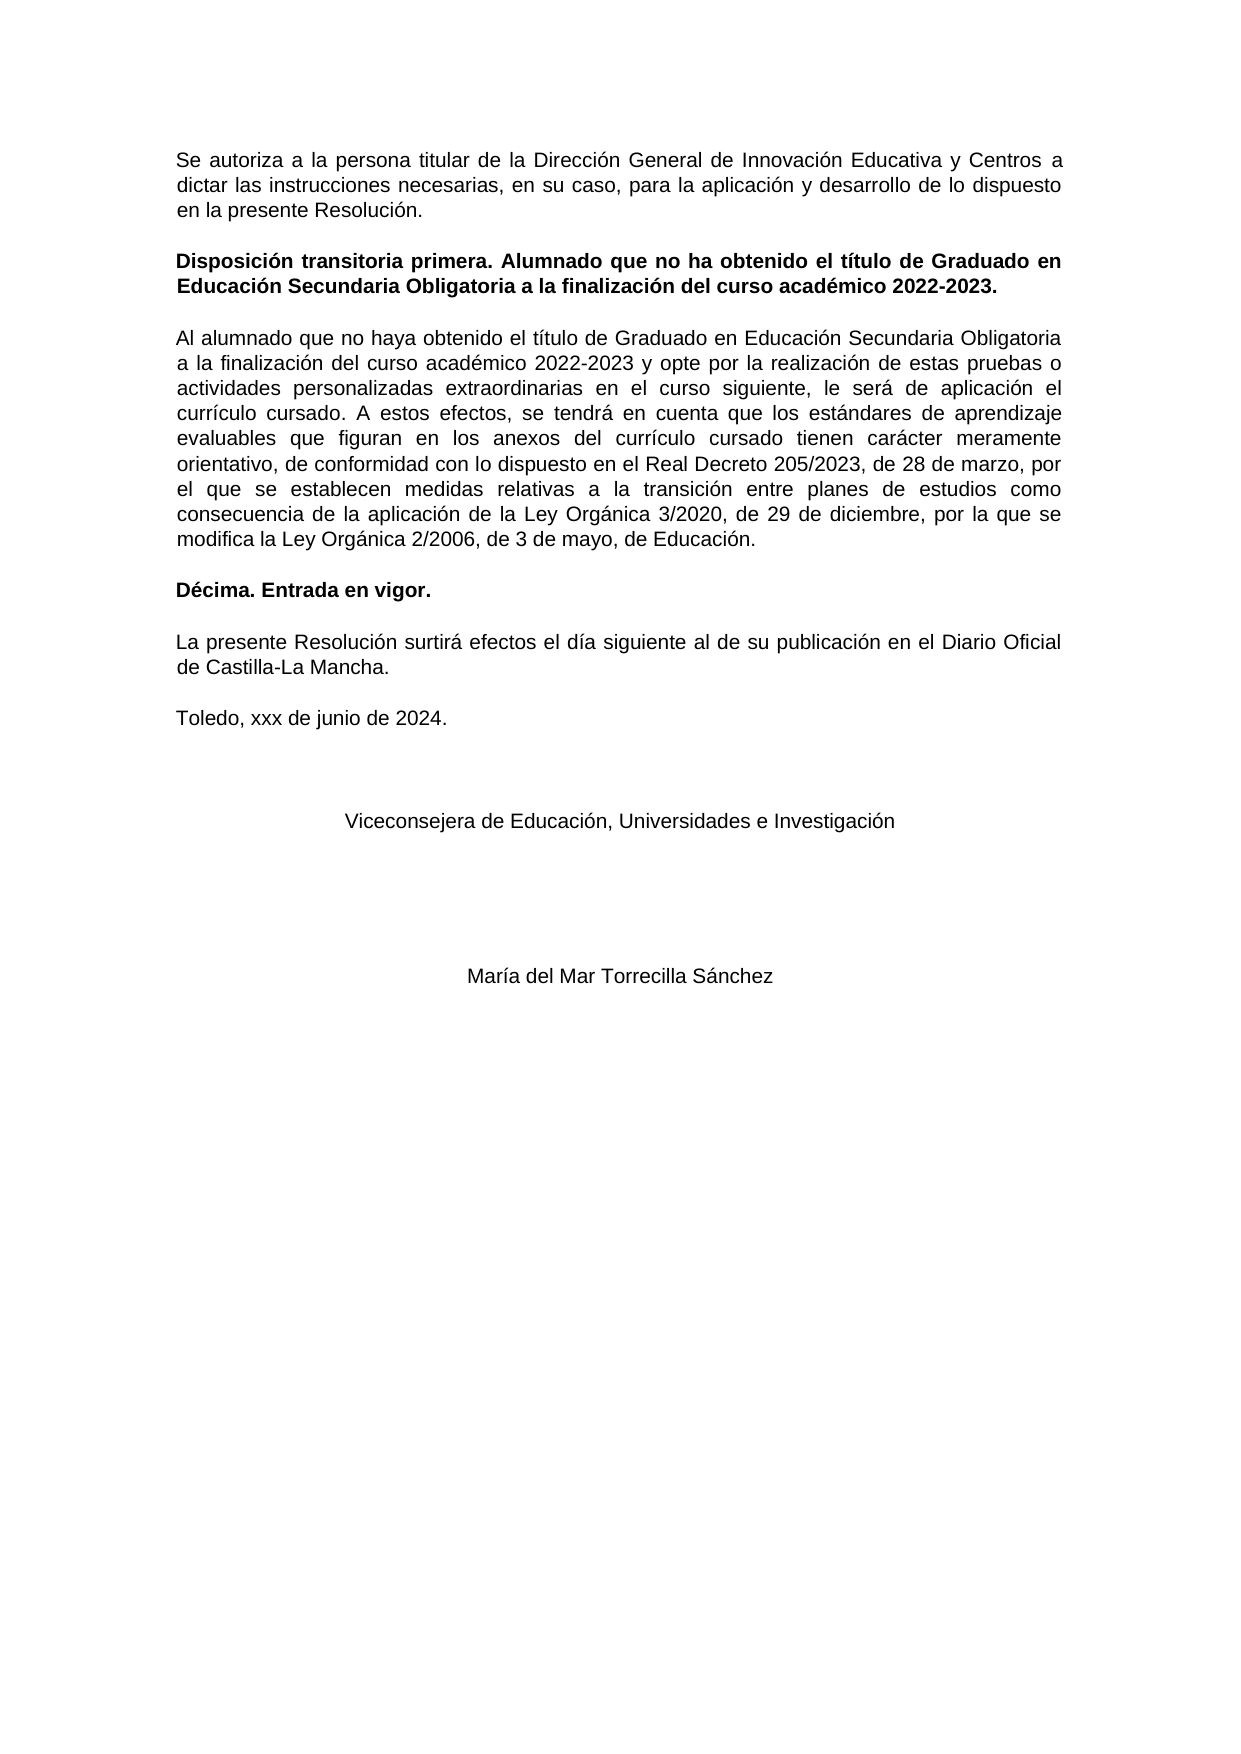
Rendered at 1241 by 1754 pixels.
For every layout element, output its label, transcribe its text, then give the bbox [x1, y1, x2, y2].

text La presente Resolución surtirá efectos el día siguiente al de su publicación en el Diario Oficial de Castilla-La Mancha. [176, 629, 1063, 679]
text Viceconsejera de Educación, Universidades e Investigación [177, 809, 1063, 833]
text Toledo, xxx de junio de 2024. [176, 706, 1063, 730]
text Disposición transitoria primera. Alumnado que no ha obtenido el título de Graduado en Educación Secundaria Obligatoria a la finalización del curso académico 2022-2023. [176, 249, 1063, 298]
text Se autoriza a la persona titular de la Dirección General de Innovación Educativa y Centros a dictar las instrucciones necesarias, en su caso, para la aplicación y desarrollo de lo dispuesto en la presente Resolución. [176, 148, 1063, 222]
text Décima. Entrada en vigor. [176, 578, 1063, 602]
text Al alumnado que no haya obtenido el título de Graduado en Educación Secundaria Obligatoria a la finalización del curso académico 2022-2023 y opte por la realización de estas pruebas o actividades personalizadas extraordinarias en el curso siguiente, le será de aplicación el currículo cursado. A estos efectos, se tendrá en cuenta que los estándares de aprendizaje evaluables que figuran en los anexos del currículo cursado tienen carácter meramente orientativo, de conformidad con lo dispuesto en el Real Decreto 205/2023, de 28 de marzo, por el que se establecen medidas relativas a la transición entre planes de estudios como consecuencia de la aplicación de la Ley Orgánica 3/2020, de 29 de diciembre, por la que se modifica la Ley Orgánica 2/2006, de 3 de mayo, de Educación. [176, 326, 1063, 551]
text María del Mar Torrecilla Sánchez [177, 963, 1063, 987]
